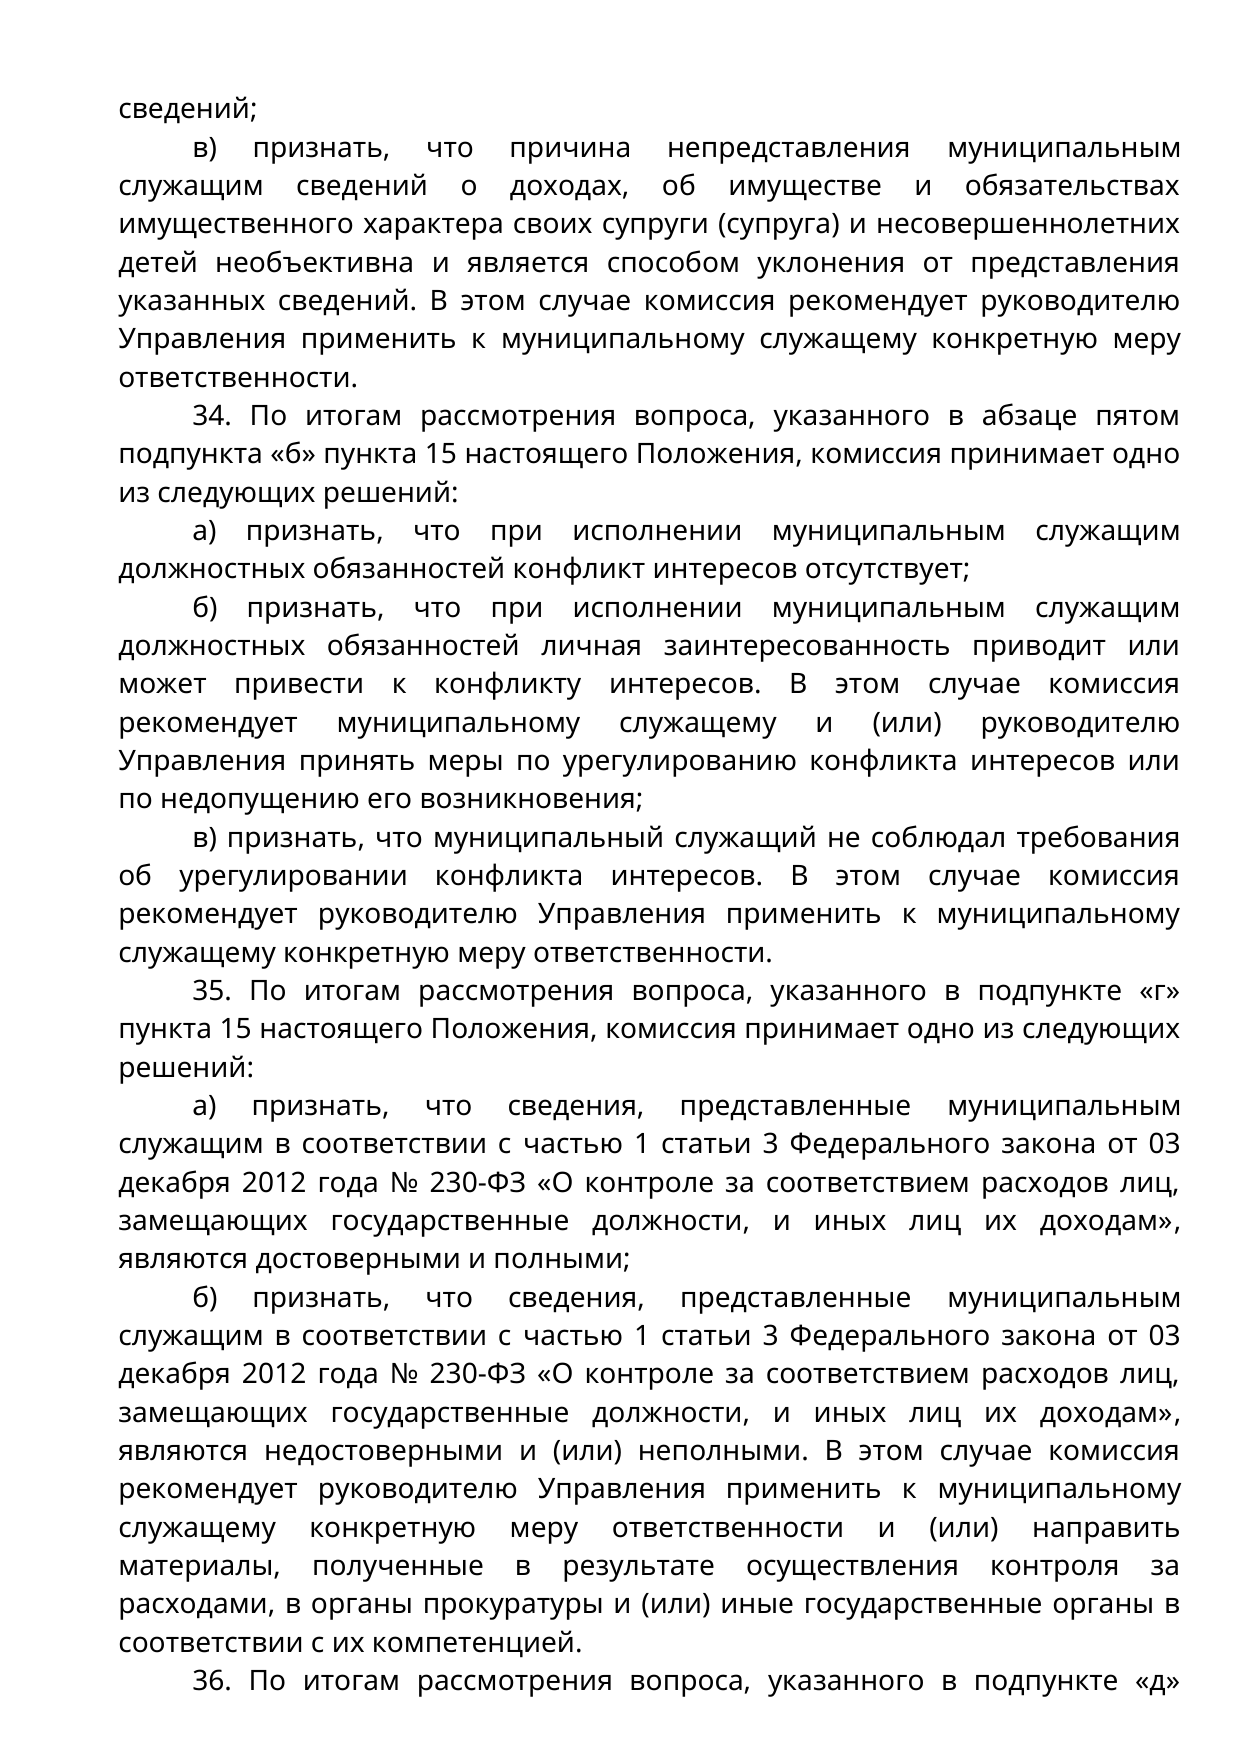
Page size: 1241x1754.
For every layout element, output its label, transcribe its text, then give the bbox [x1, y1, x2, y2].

text в) признать, что муниципальный служащий не соблюдал требования об урегулировании конфликта интересов. В этом случае комиссия рекомендует руководителю Управления применить к муниципальному служащему конкретную меру ответственности. [118, 817, 1181, 970]
text а) признать, что сведения, представленные муниципальным служащим в соответствии с частью 1 статьи 3 Федерального закона от 03 декабря 2012 года № 230-ФЗ «О контроле за соответствием расходов лиц, замещающих государственные должности, и иных лиц их доходам», являются достоверными и полными; [118, 1085, 1181, 1277]
text б) признать, что при исполнении муниципальным служащим должностных обязанностей личная заинтересованность приводит или может привести к конфликту интересов. В этом случае комиссия рекомендует муниципальному служащему и (или) руководителю Управления принять меры по урегулированию конфликта интересов или по недопущению его возникновения; [118, 587, 1181, 817]
text в) признать, что причина непредставления муниципальным служащим сведений о доходах, об имуществе и обязательствах имущественного характера своих супруги (супруга) и несовершеннолетних детей необъективна и является способом уклонения от представления указанных сведений. В этом случае комиссия рекомендует руководителю Управления применить к муниципальному служащему конкретную меру ответственности. [118, 127, 1181, 395]
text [118, 89, 1181, 127]
text 34. По итогам рассмотрения вопроса, указанного в абзаце пятом подпункта «б» пункта 15 настоящего Положения, комиссия принимает одно из следующих решений: [118, 395, 1181, 510]
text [118, 1660, 1181, 1699]
text 35. По итогам рассмотрения вопроса, указанного в подпункте «г» пункта 15 настоящего Положения, комиссия принимает одно из следующих решений: [118, 970, 1181, 1085]
text б) признать, что сведения, представленные муниципальным служащим в соответствии с частью 1 статьи 3 Федерального закона от 03 декабря 2012 года № 230-ФЗ «О контроле за соответствием расходов лиц, замещающих государственные должности, и иных лиц их доходам», являются недостоверными и (или) неполными. В этом случае комиссия рекомендует руководителю Управления применить к муниципальному служащему конкретную меру ответственности и (или) направить материалы, полученные в результате осуществления контроля за расходами, в органы прокуратуры и (или) иные государственные органы в соответствии с их компетенцией. [118, 1277, 1181, 1660]
text а) признать, что при исполнении муниципальным служащим должностных обязанностей конфликт интересов отсутствует; [118, 510, 1181, 587]
